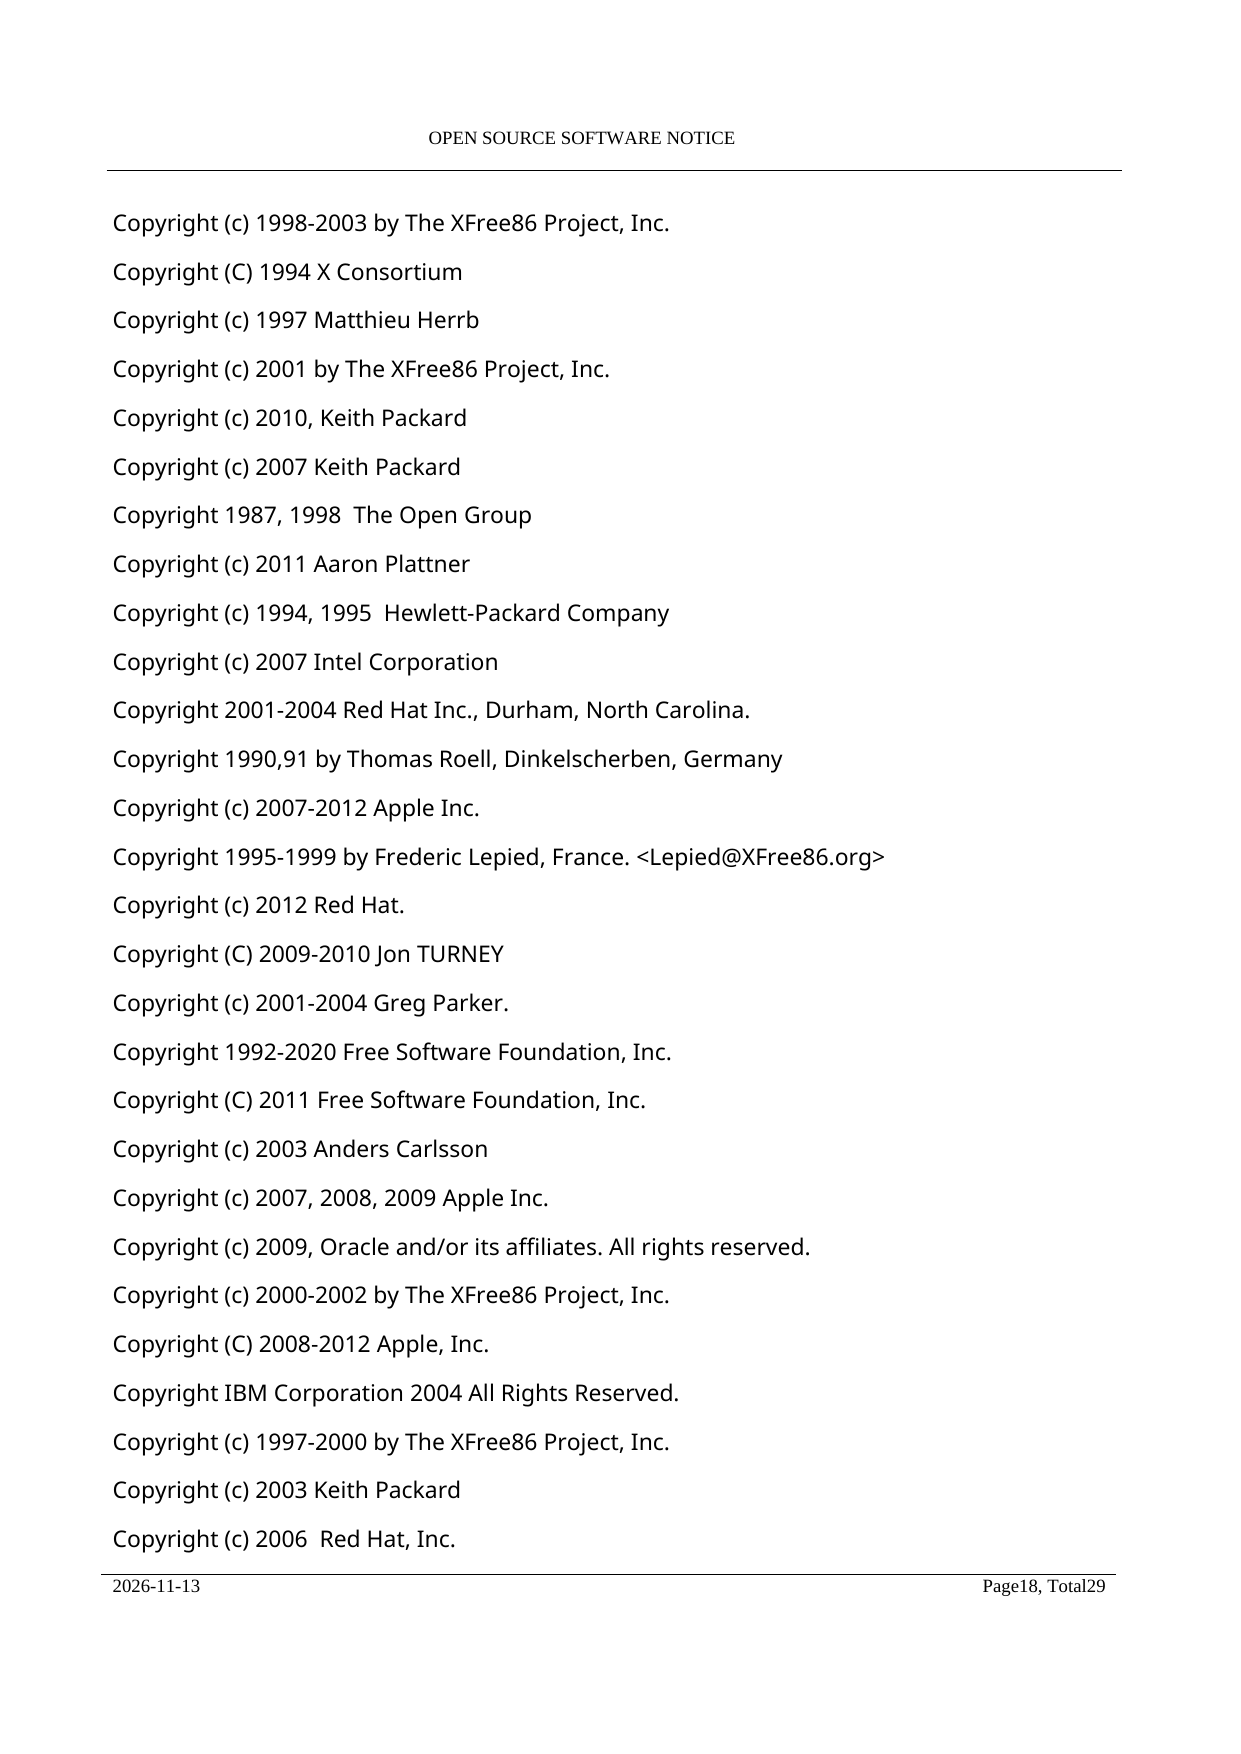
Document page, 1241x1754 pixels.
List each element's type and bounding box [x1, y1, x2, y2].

text [112, 206, 1128, 1555]
